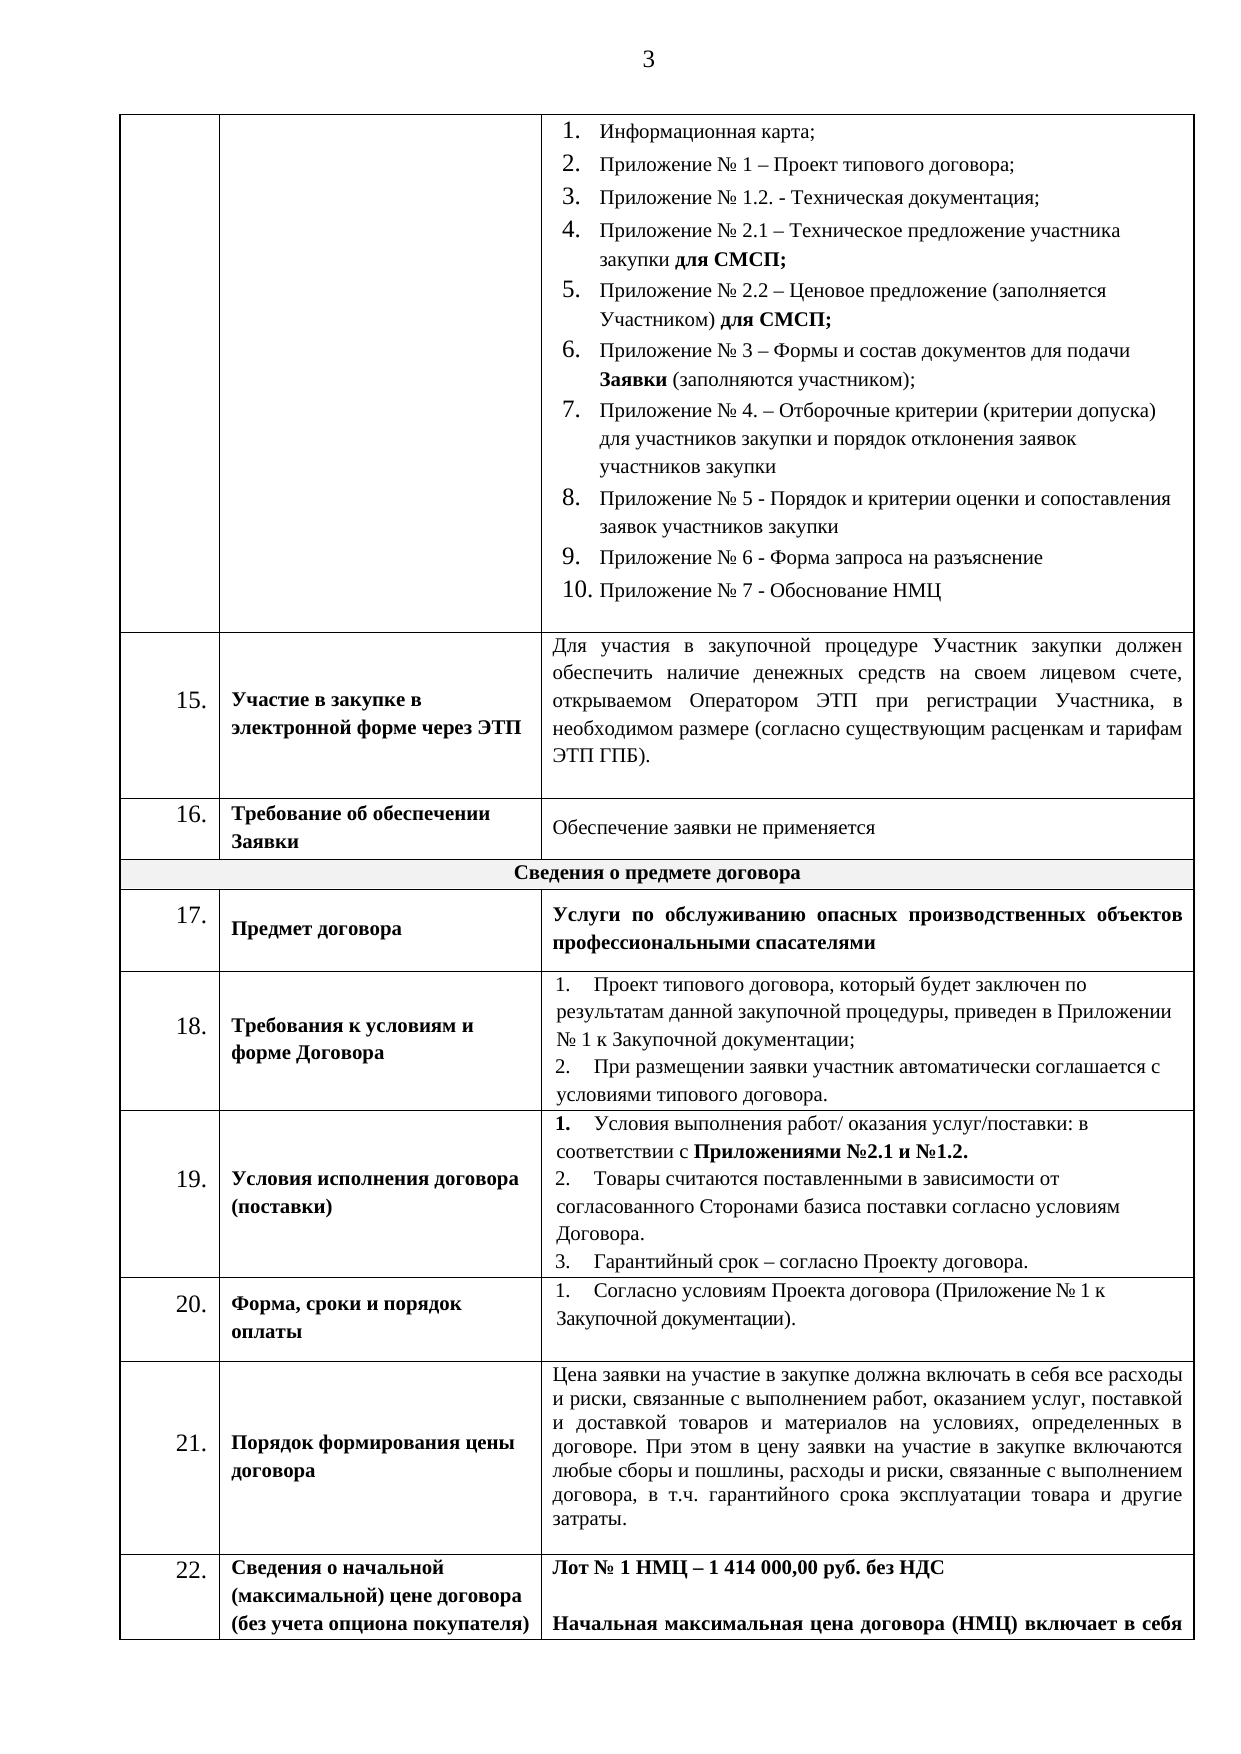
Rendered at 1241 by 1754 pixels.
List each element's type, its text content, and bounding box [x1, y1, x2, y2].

table_cell Форма, сроки и порядок оплаты [220, 1278, 541, 1361]
table_cell Порядок формирования цены договора [220, 1362, 541, 1554]
table_cell Условия выполнения работ/ оказания услуг/поставки: в соответствии с Приложениями №2.1 и №1.2. Товары считаются поставленными в зависимости от согласованного Сторонами базиса поставки согласно условиям Договора. Гарантийный срок – согласно Проекту договора. [542, 1111, 1193, 1277]
table_cell [121, 1111, 219, 1277]
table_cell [542, 1555, 1193, 1639]
table_cell Требование об обеспечении Заявки [220, 799, 541, 859]
table_cell [121, 890, 219, 971]
table_cell Согласно условиям Проекта договора (Приложение № 1 к Закупочной документации). [542, 1278, 1193, 1361]
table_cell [220, 115, 541, 632]
table_cell Участие в закупке в электронной форме через ЭТП [220, 633, 541, 798]
table_cell [121, 1362, 219, 1554]
table_cell [121, 115, 219, 632]
table_cell Предмет договора [220, 890, 541, 971]
table_cell Условия исполнения договора (поставки) [220, 1111, 541, 1277]
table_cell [220, 1555, 541, 1639]
table_cell Услуги по обслуживанию опасных производственных объектов профессиональными спасателями [542, 890, 1193, 971]
table_cell [121, 1555, 219, 1639]
table_cell Для участия в закупочной процедуре Участник закупки должен обеспечить наличие денежных средств на своем лицевом счете, открываемом Оператором ЭТП при регистрации Участника, в необходимом размере (согласно существующим расценкам и тарифам ЭТП ГПБ). [542, 633, 1193, 798]
table_cell [121, 633, 219, 798]
table_cell Сведения о предмете договора [121, 860, 1193, 888]
table_cell [121, 799, 219, 859]
table_cell Проект типового договора, который будет заключен по результатам данной закупочной процедуры, приведен в Приложении № 1 к Закупочной документации; При размещении заявки участник автоматически соглашается с условиями типового договора. [542, 972, 1193, 1110]
table_cell [121, 1278, 219, 1361]
table_cell Цена заявки на участие в закупке должна включать в себя все расходы и риски, связанные с выполнением работ, оказанием услуг, поставкой и доставкой товаров и материалов на условиях, определенных в договоре. При этом в цену заявки на участие в закупке включаются любые сборы и пошлины, расходы и риски, связанные с выполнением договора, в т.ч. гарантийного срока эксплуатации товара и другие затраты. [542, 1362, 1193, 1554]
table_cell Обеспечение заявки не применяется [542, 799, 1193, 859]
table_cell Требования к условиям и форме Договора [220, 972, 541, 1110]
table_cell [542, 115, 1193, 632]
table_cell [121, 972, 219, 1110]
